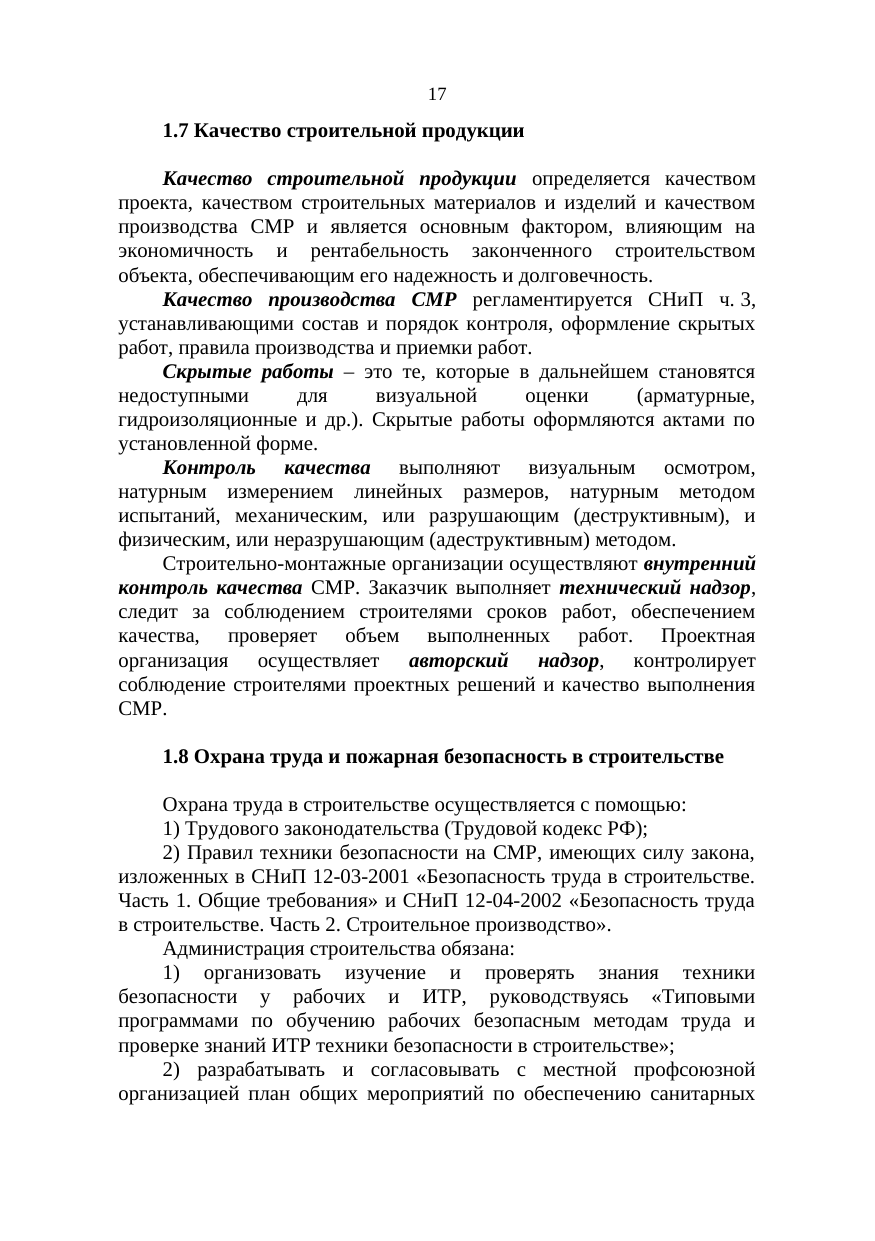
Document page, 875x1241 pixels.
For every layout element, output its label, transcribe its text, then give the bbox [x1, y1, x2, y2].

text 1) организовать изучение и проверять знания техники безопасности у рабочих и ИТР, руководствуясь «Типовыми программами по обучению рабочих безопасным методам труда и проверке знаний ИТР техники безопасности в строительстве»; [118, 960, 756, 1057]
text 1.7 Качество строительной продукции [118, 118, 756, 142]
text 1) Трудового законодательства (Трудовой кодекс РФ); [118, 816, 756, 840]
text Качество производства СМР регламентируется СНиП ч. 3, устанавливающими состав и порядок контроля, оформление скрытых работ, правила производства и приемки работ. [118, 287, 756, 359]
text Скрытые работы – это те, которые в дальнейшем становятся недоступными для визуальной оценки (арматурные, гидроизоляционные и др.). Скрытые работы оформляются актами по установленной форме. [118, 359, 756, 455]
text Администрация строительства обязана: [118, 936, 756, 960]
text Контроль качества выполняют визуальным осмотром, натурным измерением линейных размеров, натурным методом испытаний, механическим, или разрушающим (деструктивным), и физическим, или неразрушающим (адеструктивным) методом. [118, 455, 756, 551]
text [118, 1057, 756, 1105]
text 1.8 Охрана труда и пожарная безопасность в строительстве [118, 744, 756, 768]
text Качество строительной продукции определяется качеством проекта, качеством строительных материалов и изделий и качеством производства СМР и является основным фактором, влияющим на экономичность и рентабельность законченного строительством объекта, обеспечивающим его надежность и долговечность. [118, 166, 756, 287]
text 2) Правил техники безопасности на СМР, имеющих силу закона, изложенных в СНиП 12-03-2001 «Безопасность труда в строительстве. Часть 1. Общие требования» и СНиП 12-04-2002 «Безопасность труда в строительстве. Часть 2. Строительное производство». [118, 840, 756, 936]
text Строительно-монтажные организации осуществляют внутренний контроль качества СМР. Заказчик выполняет технический надзор, следит за соблюдением строителями сроков работ, обеспечением качества, проверяет объем выполненных работ. Проектная организация осуществляет авторский надзор, контролирует соблюдение строителями проектных решений и качество выполнения СМР. [118, 551, 756, 720]
text Охрана труда в строительстве осуществляется с помощью: [118, 792, 756, 816]
